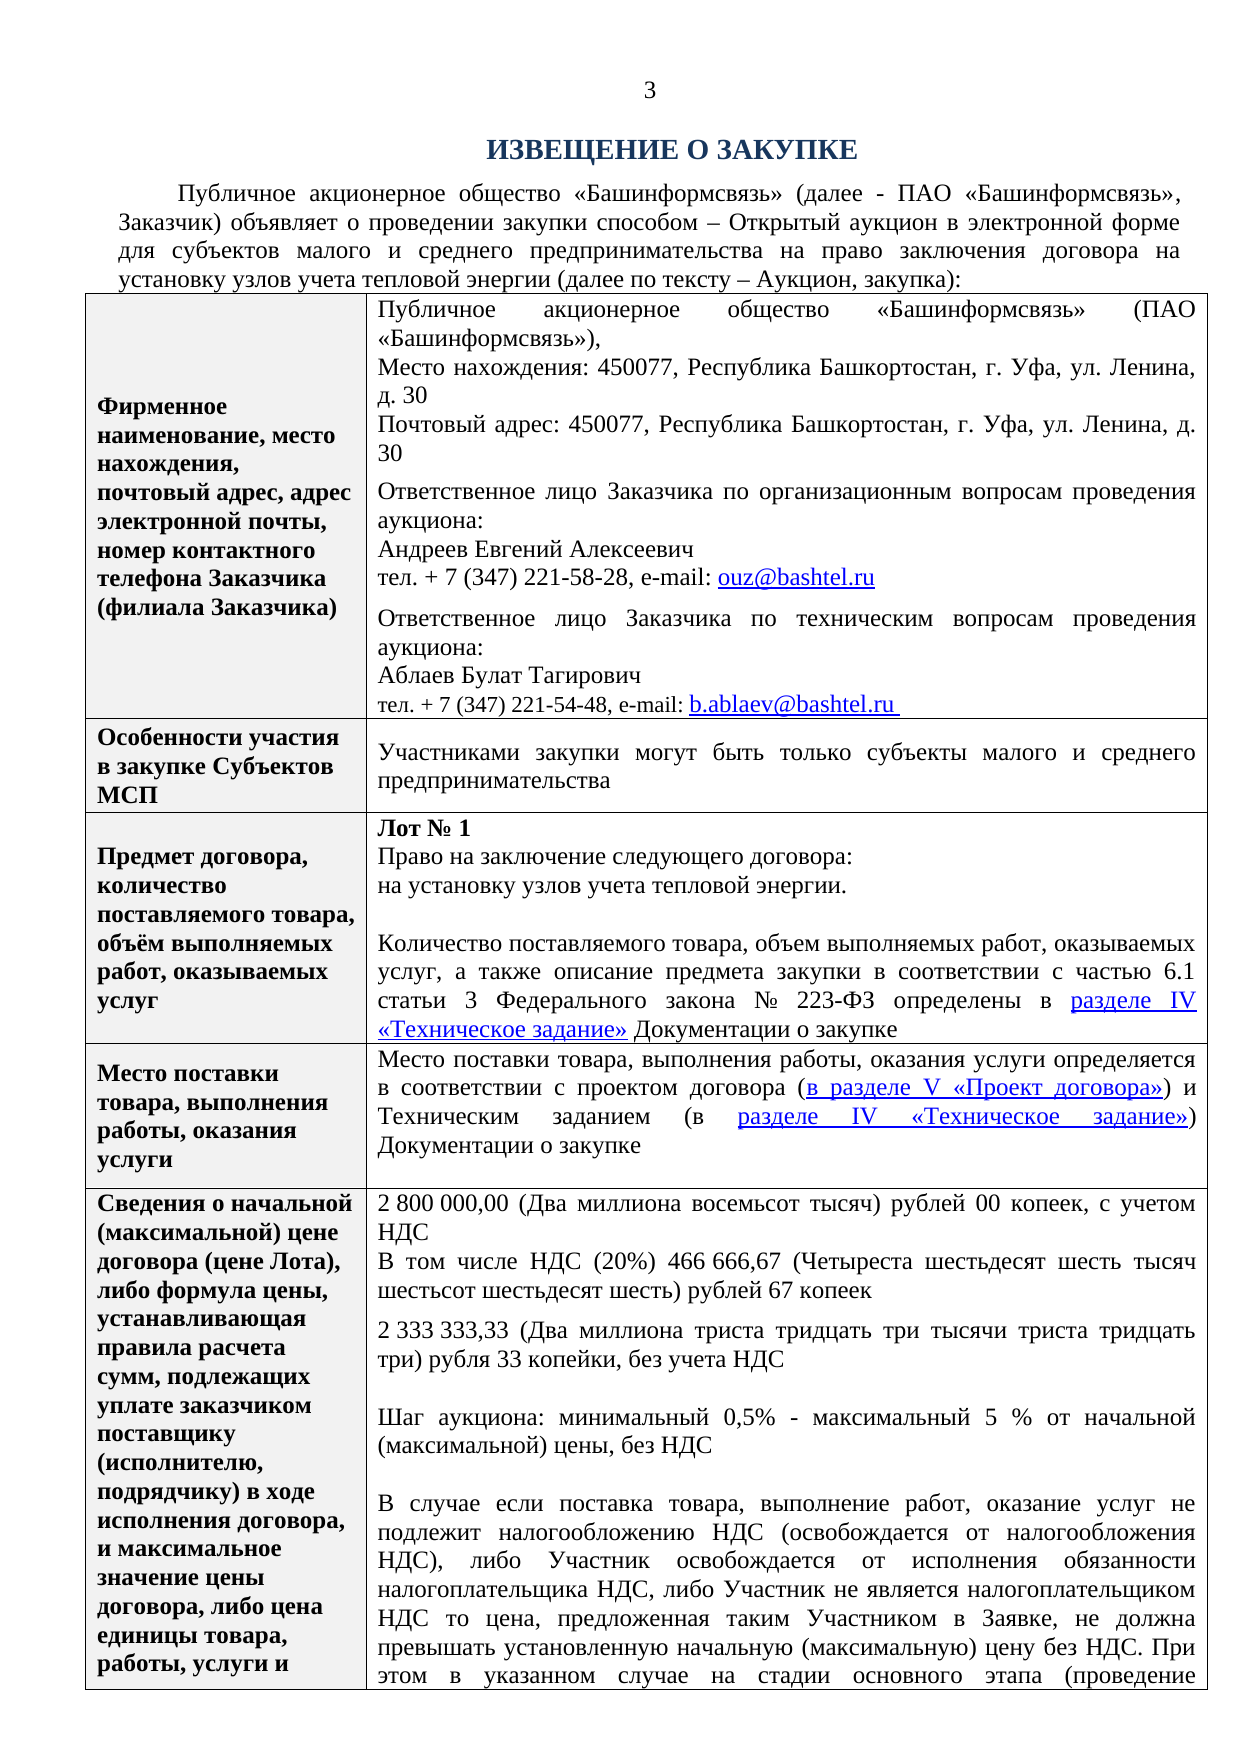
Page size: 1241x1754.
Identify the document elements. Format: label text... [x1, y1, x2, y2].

table_cell Место поставки товара, выполнения работы, оказания услуги [86, 1044, 366, 1187]
table_cell Предмет договора, количество поставляемого товара, объём выполняемых работ, оказываемых услуг [86, 813, 366, 1043]
table_header Публичное акционерное общество «Башинформсвязь» (ПАО «Башинформсвязь»), Место нахождения: 450077, Республика Башкортостан, г. Уфа, ул. Ленина, д. 30 Почтовый адрес: 450077, Республика Башкортостан, г. Уфа, ул. Ленина, д. 30 Ответственное лицо Заказчика по организационным вопросам проведения аукциона: Андреев Евгений Алексеевич тел. + 7 (347) 221-58-28, e-mail: ouz@bashtel.ru Ответственное лицо Заказчика по техническим вопросам проведения аукциона: Аблаев Булат Тагирович тел. + 7 (347) 221-54-48, e-mail: b.ablaev@bashtel.ru [367, 294, 1207, 718]
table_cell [86, 1189, 366, 1689]
text Публичное акционерное общество «Башинформсвязь» (далее - ПАО «Башинформсвязь», Заказчик) объявляет о проведении закупки способом – Открытый аукцион в электронной форме для субъектов малого и среднего предпринимательства на право заключения договора на установку узлов учета тепловой энергии (далее по тексту – Аукцион, закупка): [118, 178, 1181, 293]
text ИЗВЕЩЕНИЕ О ЗАКУПКЕ [163, 132, 1181, 166]
table_header Фирменное наименование, место нахождения, почтовый адрес, адрес электронной почты, номер контактного телефона Заказчика (филиала Заказчика) [86, 294, 366, 718]
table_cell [367, 1189, 1207, 1689]
table_cell Участниками закупки могут быть только субъекты малого и среднего предпринимательства [367, 719, 1207, 812]
table_cell Место поставки товара, выполнения работы, оказания услуги определяется в соответствии с проектом договора (в разделе V «Проект договора») и Техническим заданием (в разделе IV «Техническое задание») Документации о закупке [367, 1044, 1207, 1187]
table_cell Особенности участия в закупке Субъектов МСП [86, 719, 366, 812]
table_cell Лот № 1 Право на заключение следующего договора: на установку узлов учета тепловой энергии. Количество поставляемого товара, объем выполняемых работ, оказываемых услуг, а также описание предмета закупки в соответствии с частью 6.1 статьи 3 Федерального закона № 223-ФЗ определены в разделе IV «Техническое задание» Документации о закупке [367, 813, 1207, 1043]
